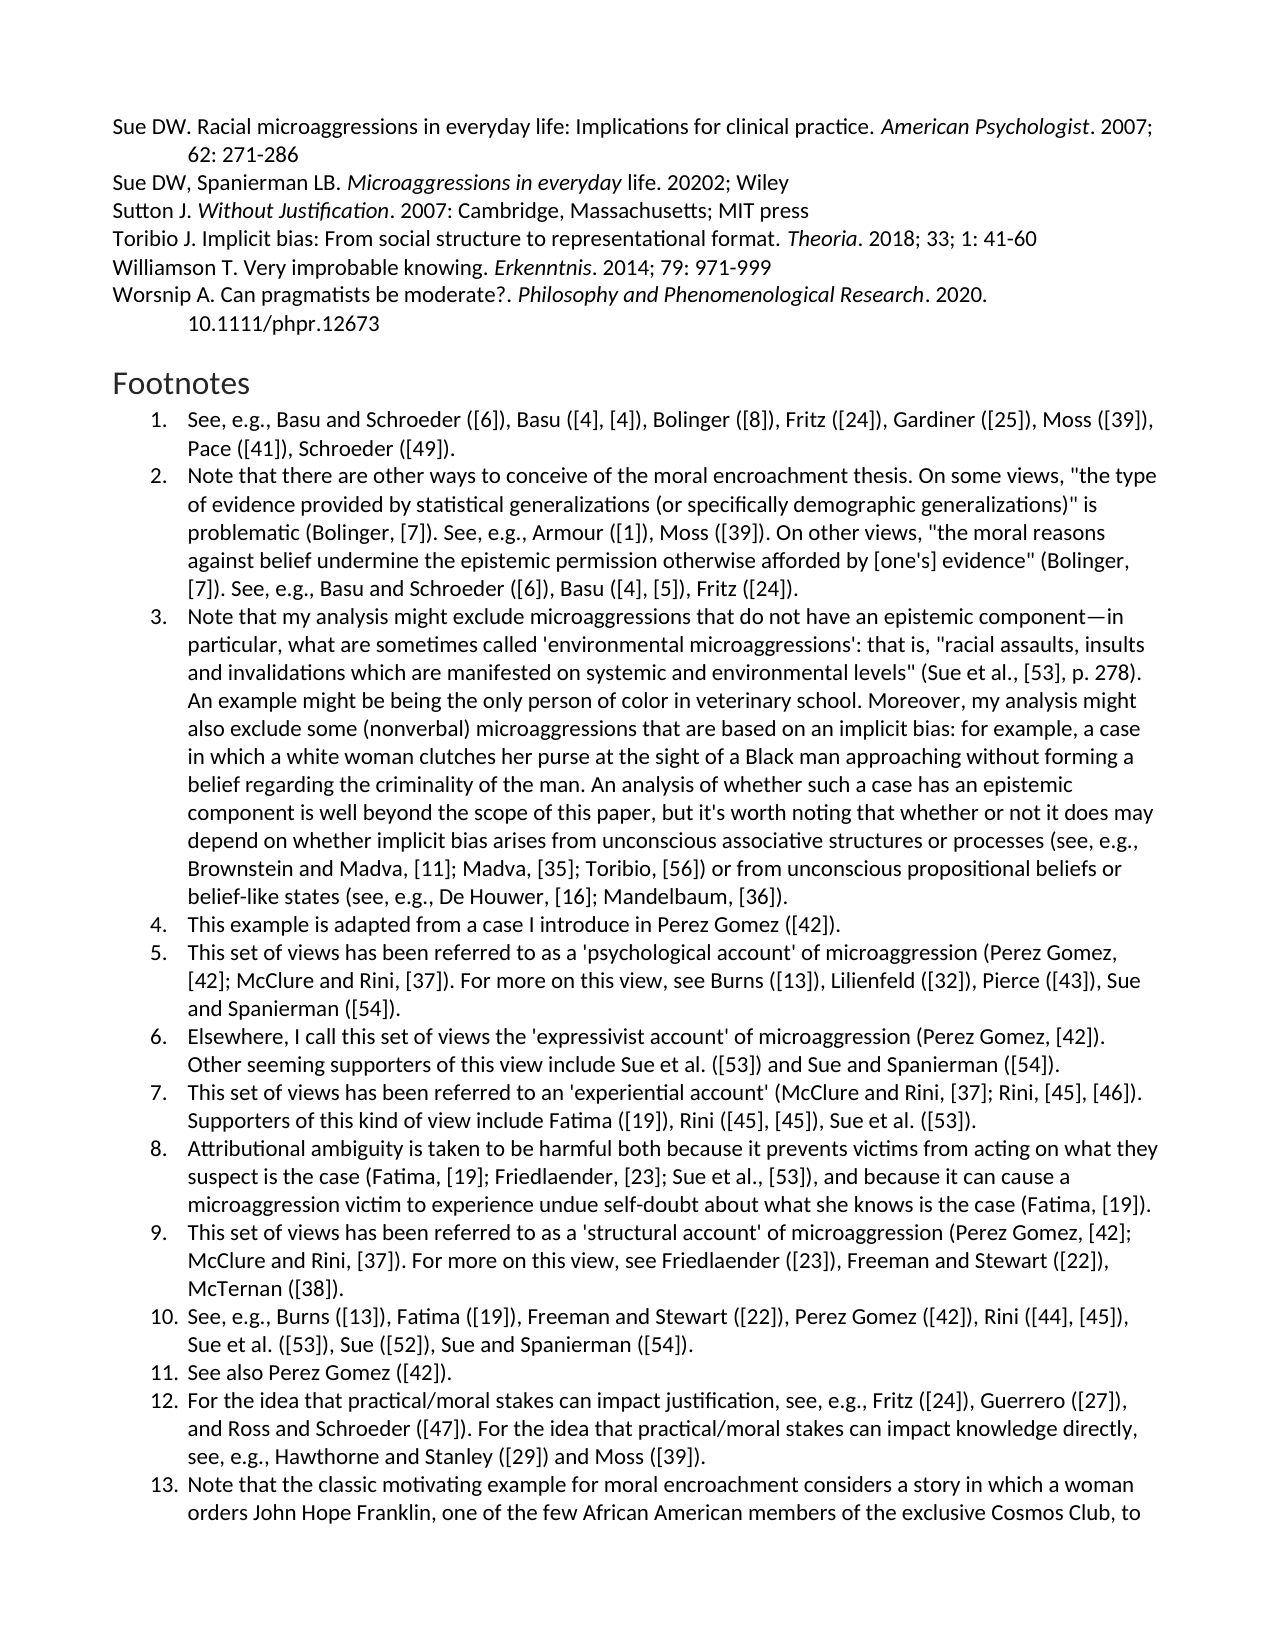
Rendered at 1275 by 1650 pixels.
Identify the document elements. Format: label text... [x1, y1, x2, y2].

text Toribio J. Implicit bias: From social structure to representational format. Theoria. 2018; 33; 1: 41-60 [112, 224, 1162, 253]
text Worsnip A. Can pragmatists be moderate?. Philosophy and Phenomenological Research. 2020. 10.1111/phpr.12673 [112, 281, 1162, 337]
list See also Perez Gomez ([42]). [150, 1358, 1162, 1386]
list See, e.g., Burns ([13]), Fatima ([19]), Freeman and Stewart ([22]), Perez Gomez ([42]), Rini ([44], [45]), Sue et al. ([53]), Sue ([52]), Sue and Spanierman ([54]). [150, 1302, 1162, 1358]
text Sue DW, Spanierman LB. Microaggressions in everyday life. 20202; Wiley [112, 168, 1162, 197]
list This set of views has been referred to as a 'psychological account' of microaggression (Perez Gomez, [42]; McClure and Rini, [37]). For more on this view, see Burns ([13]), Lilienfeld ([32]), Pierce ([43]), Sue and Spanierman ([54]). [150, 938, 1162, 1022]
subtitle Footnotes [112, 362, 1162, 402]
list For the idea that practical/moral stakes can impact justification, see, e.g., Fritz ([24]), Guerrero ([27]), and Ross and Schroeder ([47]). For the idea that practical/moral stakes can impact knowledge directly, see, e.g., Hawthorne and Stanley ([29]) and Moss ([39]). [150, 1386, 1162, 1470]
list Note that there are other ways to conceive of the moral encroachment thesis. On some views, "the type of evidence provided by statistical generalizations (or specifically demographic generalizations)" is problematic (Bolinger, [7]). See, e.g., Armour ([1]), Moss ([39]). On other views, "the moral reasons against belief undermine the epistemic permission otherwise afforded by [one's] evidence" (Bolinger, [7]). See, e.g., Basu and Schroeder ([6]), Basu ([4], [5]), Fritz ([24]). [150, 462, 1162, 602]
list This set of views has been referred to as a 'structural account' of microaggression (Perez Gomez, [42]; McClure and Rini, [37]). For more on this view, see Friedlaender ([23]), Freeman and Stewart ([22]), McTernan ([38]). [150, 1218, 1162, 1302]
list This set of views has been referred to an 'experiential account' (McClure and Rini, [37]; Rini, [45], [46]). Supporters of this kind of view include Fatima ([19]), Rini ([45], [45]), Sue et al. ([53]). [150, 1078, 1162, 1134]
list Attributional ambiguity is taken to be harmful both because it prevents victims from acting on what they suspect is the case (Fatima, [19]; Friedlaender, [23]; Sue et al., [53]), and because it can cause a microaggression victim to experience undue self-doubt about what she knows is the case (Fatima, [19]). [150, 1134, 1162, 1218]
list Elsewhere, I call this set of views the 'expressivist account' of microaggression (Perez Gomez, [42]). Other seeming supporters of this view include Sue et al. ([53]) and Sue and Spanierman ([54]). [150, 1022, 1162, 1078]
list Note that my analysis might exclude microaggressions that do not have an epistemic component—in particular, what are sometimes called 'environmental microaggressions': that is, "racial assaults, insults and invalidations which are manifested on systemic and environmental levels" (Sue et al., [53], p. 278). An example might be being the only person of color in veterinary school. Moreover, my analysis might also exclude some (nonverbal) microaggressions that are based on an implicit bias: for example, a case in which a white woman clutches her purse at the sight of a Black man approaching without forming a belief regarding the criminality of the man. An analysis of whether such a case has an epistemic component is well beyond the scope of this paper, but it's worth noting that whether or not it does may depend on whether implicit bias arises from unconscious associative structures or processes (see, e.g., Brownstein and Madva, [11]; Madva, [35]; Toribio, [56]) or from unconscious propositional beliefs or belief-like states (see, e.g., De Houwer, [16]; Mandelbaum, [36]). [150, 602, 1162, 910]
list See, e.g., Basu and Schroeder ([6]), Basu ([4], [4]), Bolinger ([8]), Fritz ([24]), Gardiner ([25]), Moss ([39]), Pace ([41]), Schroeder ([49]). [150, 406, 1162, 462]
text Sutton J. Without Justification. 2007: Cambridge, Massachusetts; MIT press [112, 197, 1162, 224]
text Williamson T. Very improbable knowing. Erkenntnis. 2014; 79: 971-999 [112, 253, 1162, 281]
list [150, 1470, 1162, 1526]
text Sue DW. Racial microaggressions in everyday life: Implications for clinical practice. American Psychologist. 2007; 62: 271-286 [112, 112, 1162, 168]
list This example is adapted from a case I introduce in Perez Gomez ([42]). [150, 910, 1162, 938]
